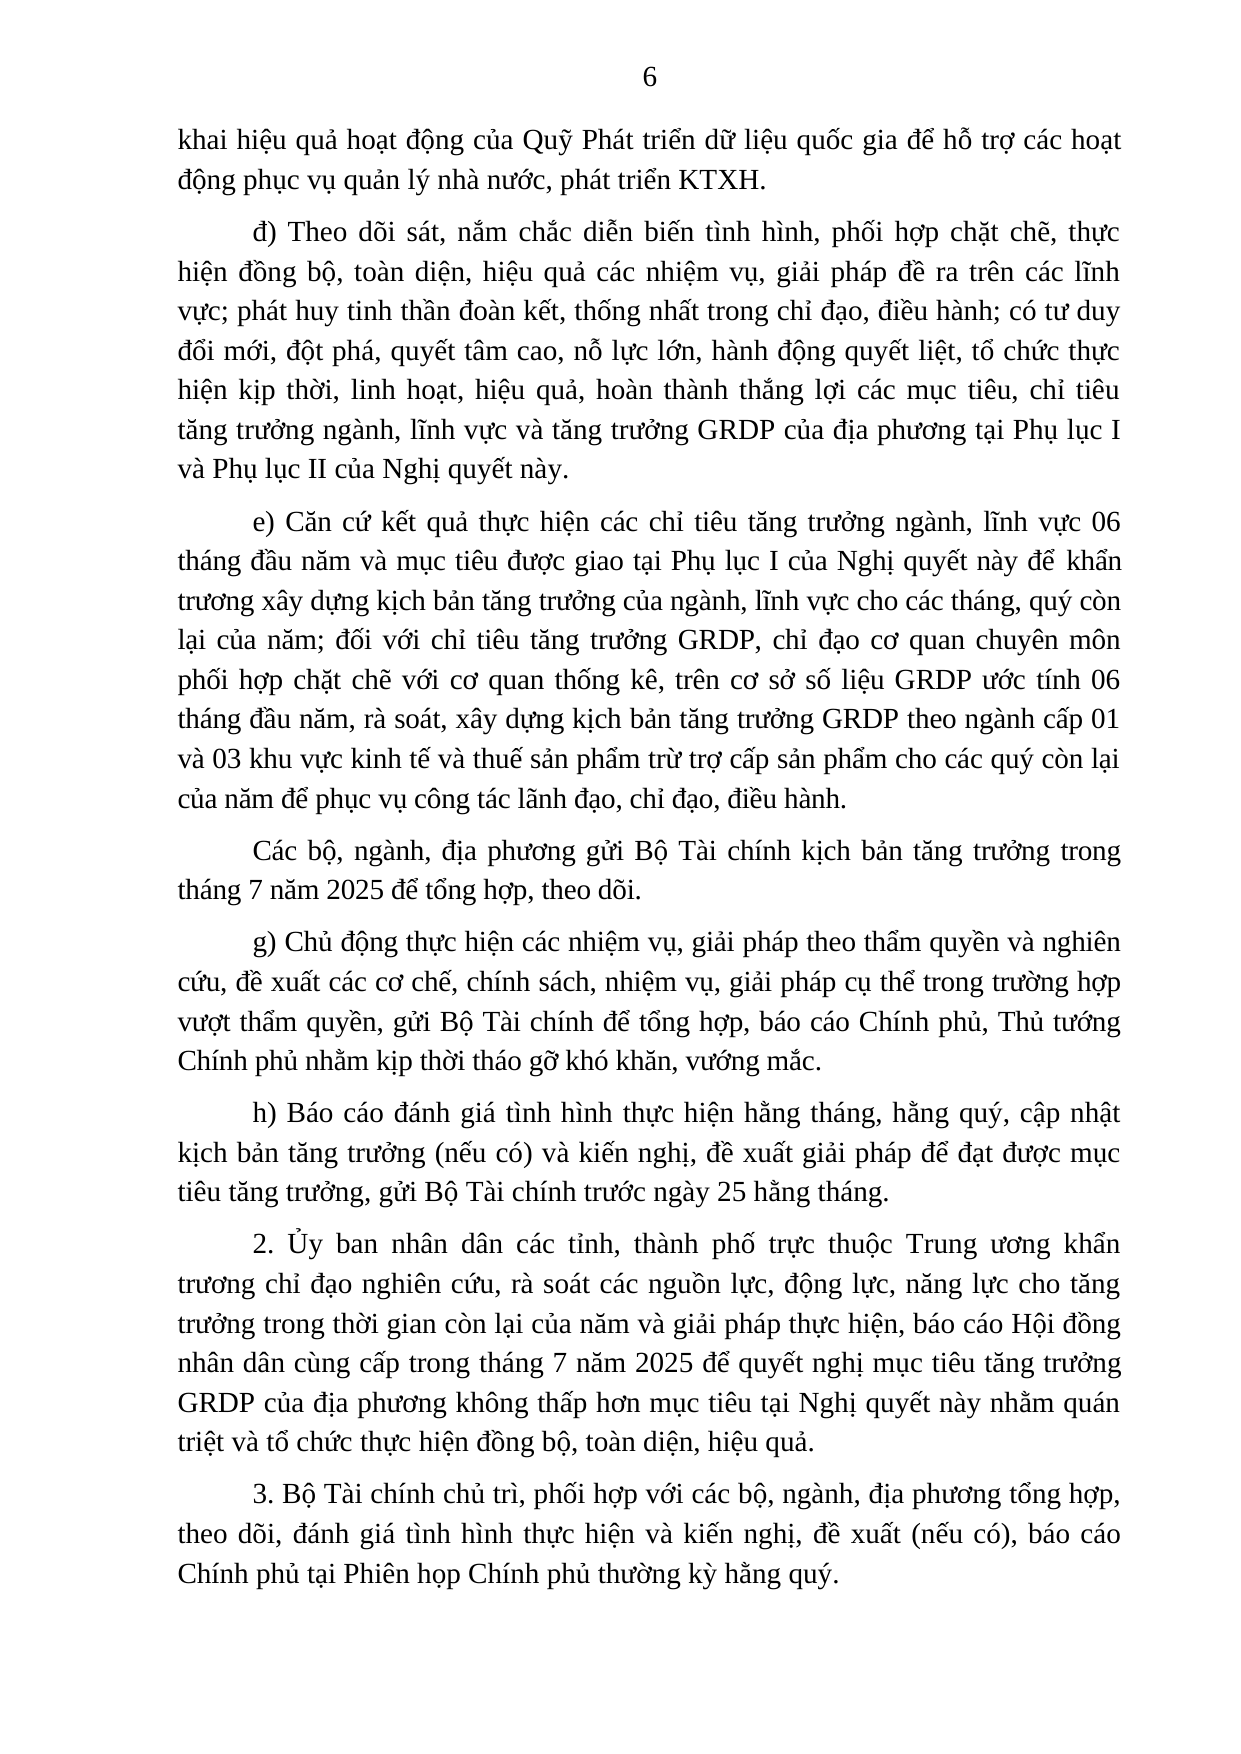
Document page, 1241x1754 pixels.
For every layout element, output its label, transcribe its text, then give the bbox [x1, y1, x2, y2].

text 2. Ủy ban nhân dân các tỉnh, thành phố trực thuộc Trung ương khẩn trương chỉ đạo nghiên cứu, rà soát các nguồn lực, động lực, năng lực cho tăng trưởng trong thời gian còn lại của năm và giải pháp thực hiện, báo cáo Hội đồng nhân dân cùng cấp trong tháng 7 năm 2025 để quyết nghị mục tiêu tăng trưởng GRDP của địa phương không thấp hơn mục tiêu tại Nghị quyết này nhằm quán triệt và tổ chức thực hiện đồng bộ, toàn diện, hiệu quả. [177, 1222, 1122, 1460]
text Các bộ, ngành, địa phương gửi Bộ Tài chính kịch bản tăng trưởng trong tháng 7 năm 2025 để tổng hợp, theo dõi. [177, 828, 1122, 908]
text h) Báo cáo đánh giá tình hình thực hiện hằng tháng, hằng quý, cập nhật kịch bản tăng trưởng (nếu có) và kiến nghị, đề xuất giải pháp để đạt được mục tiêu tăng trưởng, gửi Bộ Tài chính trước ngày 25 hằng tháng. [177, 1091, 1122, 1210]
text đ) Theo dõi sát, nắm chắc diễn biến tình hình, phối hợp chặt chẽ, thực hiện đồng bộ, toàn diện, hiệu quả các nhiệm vụ, giải pháp đề ra trên các lĩnh vực; phát huy tinh thần đoàn kết, thống nhất trong chỉ đạo, điều hành; có tư duy đổi mới, đột phá, quyết tâm cao, nỗ lực lớn, hành động quyết liệt, tổ chức thực hiện kịp thời, linh hoạt, hiệu quả, hoàn thành thắng lợi các mục tiêu, chỉ tiêu tăng trưởng ngành, lĩnh vực và tăng trưởng GRDP của địa phương tại Phụ lục I và Phụ lục II của Nghị quyết này. [177, 210, 1122, 487]
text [177, 118, 1122, 197]
text 3. Bộ Tài chính chủ trì, phối hợp với các bộ, ngành, địa phương tổng hợp, theo dõi, đánh giá tình hình thực hiện và kiến nghị, đề xuất (nếu có), báo cáo Chính phủ tại Phiên họp Chính phủ thường kỳ hằng quý. [177, 1472, 1122, 1591]
text e) Căn cứ kết quả thực hiện các chỉ tiêu tăng trưởng ngành, lĩnh vực 06 tháng đầu năm và mục tiêu được giao tại Phụ lục I của Nghị quyết này để khẩn trương xây dựng kịch bản tăng trưởng của ngành, lĩnh vực cho các tháng, quý còn lại của năm; đối với chỉ tiêu tăng trưởng GRDP, chỉ đạo cơ quan chuyên môn phối hợp chặt chẽ với cơ quan thống kê, trên cơ sở số liệu GRDP ước tính 06 tháng đầu năm, rà soát, xây dựng kịch bản tăng trưởng GRDP theo ngành cấp 01 và 03 khu vực kinh tế và thuế sản phẩm trừ trợ cấp sản phẩm cho các quý còn lại của năm để phục vụ công tác lãnh đạo, chỉ đạo, điều hành. [177, 499, 1122, 816]
text g) Chủ động thực hiện các nhiệm vụ, giải pháp theo thẩm quyền và nghiên cứu, đề xuất các cơ chế, chính sách, nhiệm vụ, giải pháp cụ thể trong trường hợp vượt thẩm quyền, gửi Bộ Tài chính để tổng hợp, báo cáo Chính phủ, Thủ tướng Chính phủ nhằm kịp thời tháo gỡ khó khăn, vướng mắc. [177, 920, 1122, 1078]
